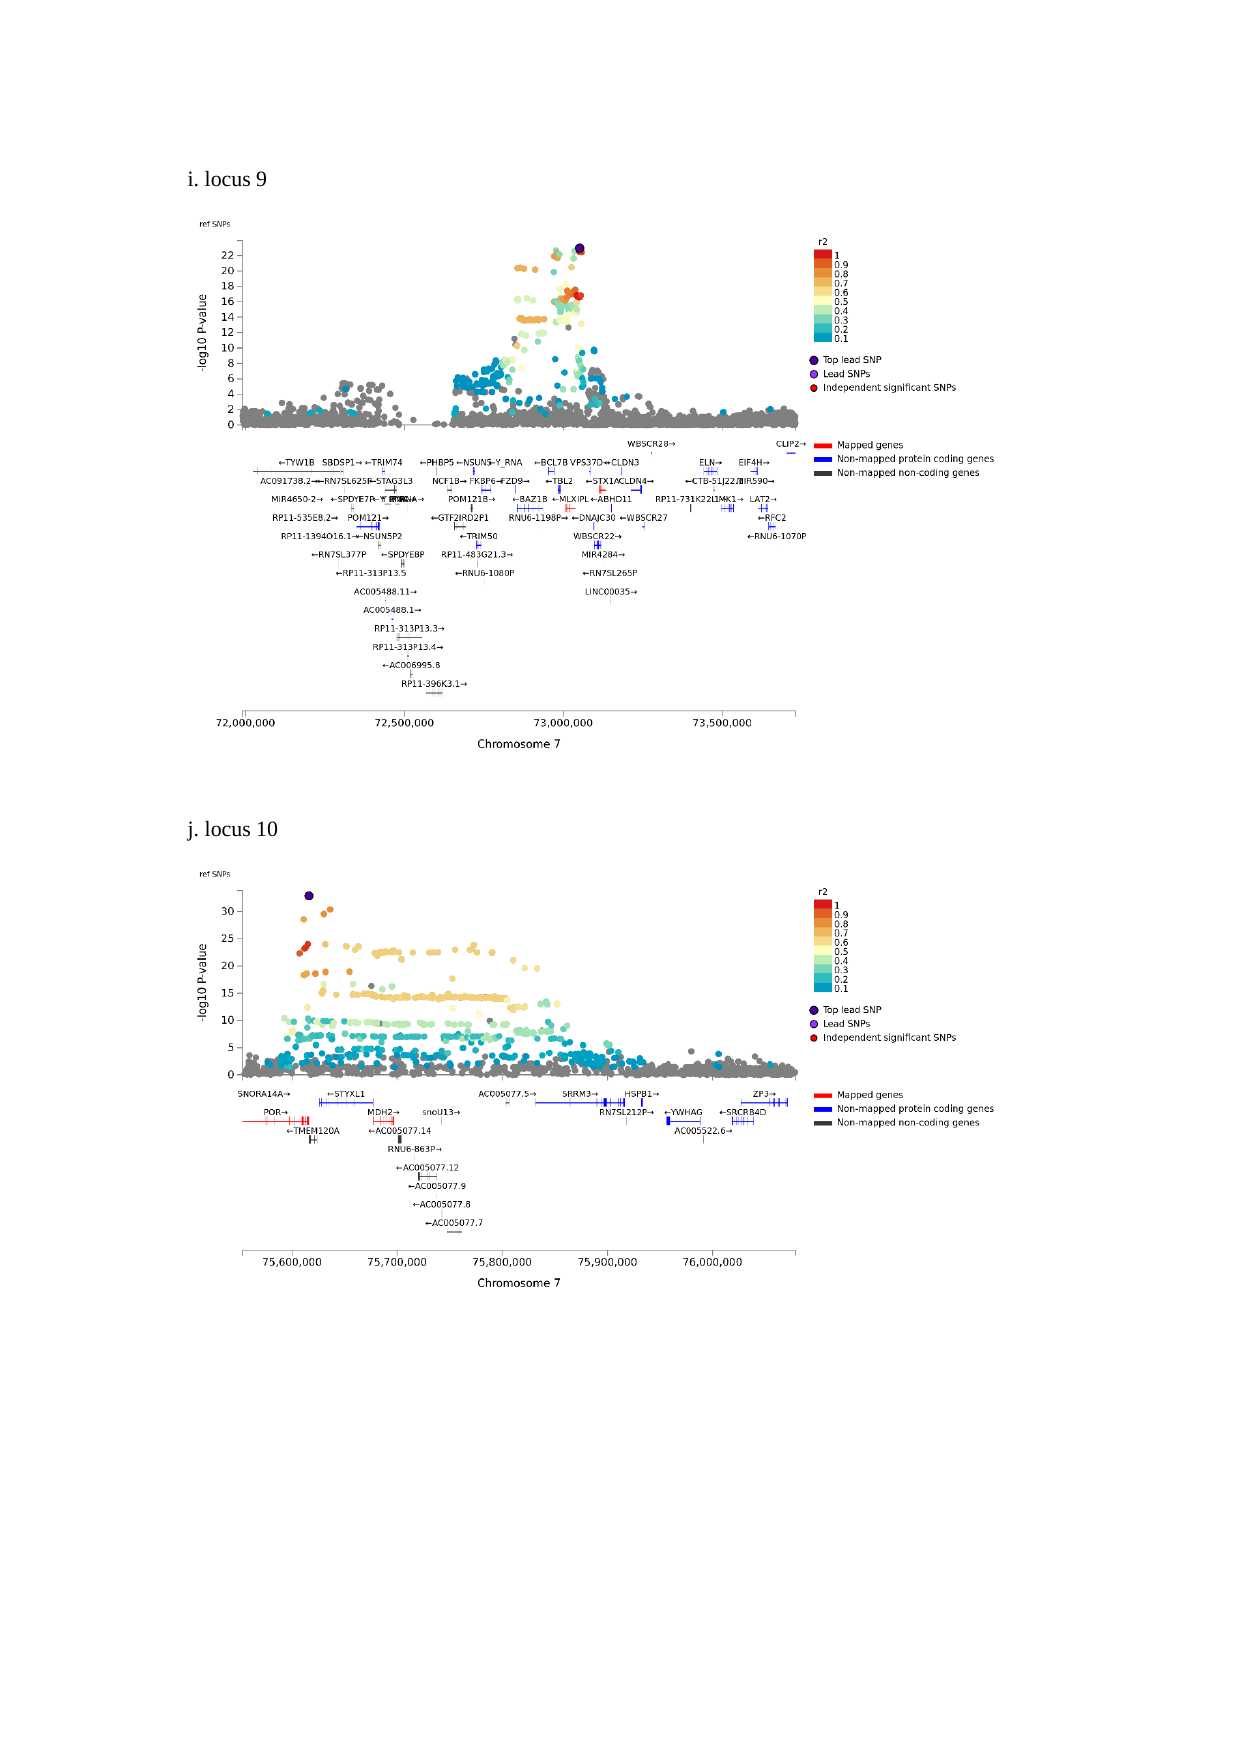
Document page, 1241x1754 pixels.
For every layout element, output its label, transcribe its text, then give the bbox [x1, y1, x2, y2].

picture [187, 844, 1053, 1351]
picture [187, 194, 1053, 812]
text j. locus 10 [187, 812, 1053, 844]
text i. locus 9 [187, 162, 1053, 194]
